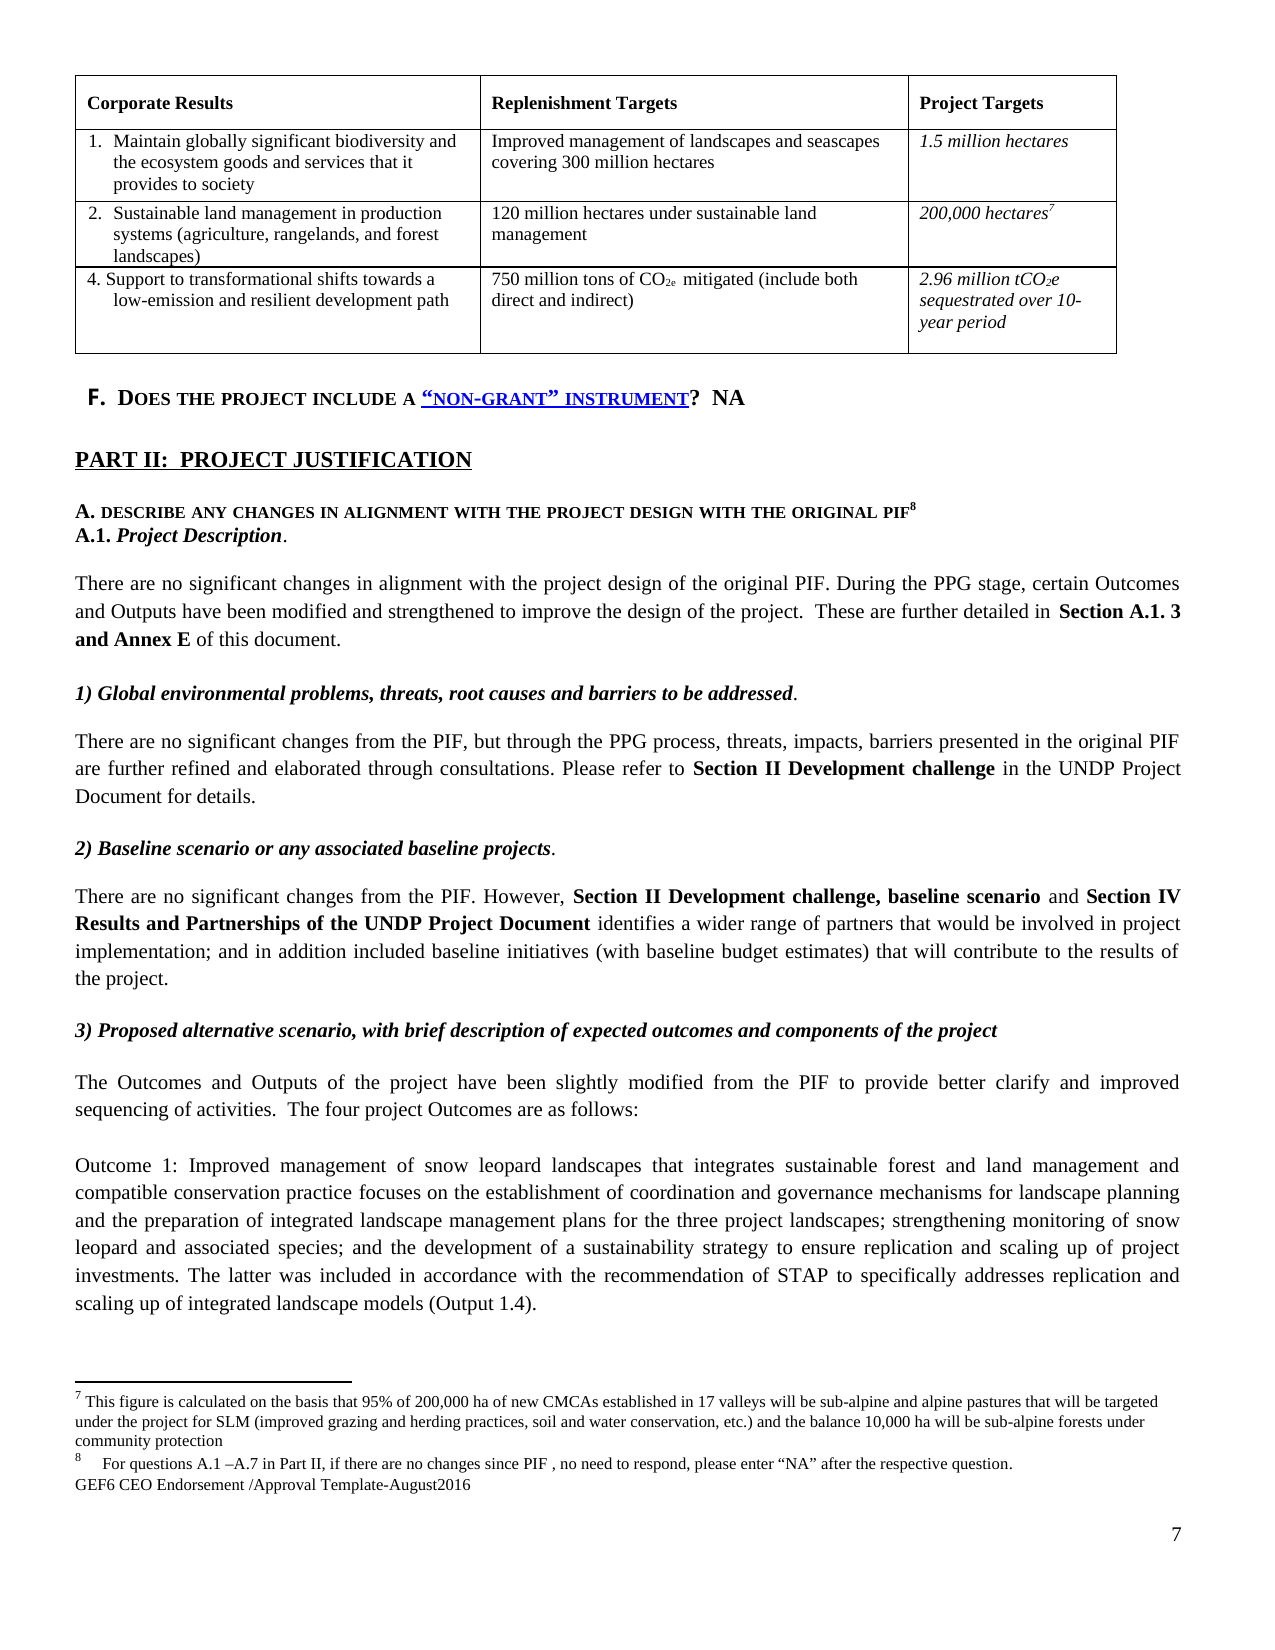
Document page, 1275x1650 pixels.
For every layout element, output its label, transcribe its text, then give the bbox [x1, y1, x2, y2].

table_cell Maintain globally significant biodiversity and the ecosystem goods and services that it provides to society [76, 130, 480, 201]
text 1) Global environmental problems, threats, root causes and barriers to be addressed. [75, 680, 1181, 704]
table_header Replenishment Targets [481, 76, 908, 129]
text There are no significant changes from the PIF. However, Section II Development challenge, baseline scenario and Section IV Results and Partnerships of the UNDP Project Document identifies a wider range of partners that would be involved in project implementation; and in addition included baseline initiatives (with baseline budget estimates) that will contribute to the results of the project. [75, 883, 1181, 990]
table_cell 1.5 million hectares [909, 130, 1116, 201]
text The Outcomes and Outputs of the project have been slightly modified from the PIF to provide better clarify and improved sequencing of activities. The four project Outcomes are as follows: [75, 1070, 1181, 1121]
table_cell 200,000 hectares [909, 202, 1116, 266]
table_cell 120 million hectares under sustainable land management [481, 202, 908, 266]
table_cell Sustainable land management in production systems (agriculture, rangelands, and forest landscapes) [76, 202, 480, 266]
text Outcome 1: Improved management of snow leopard landscapes that integrates sustainable forest and land management and compatible conservation practice focuses on the establishment of coordination and governance mechanisms for landscape planning and the preparation of integrated landscape management plans for the three project landscapes; strengthening monitoring of snow leopard and associated species; and the development of a sustainability strategy to ensure replication and scaling up of project investments. The latter was included in accordance with the recommendation of STAP to specifically addresses replication and scaling up of integrated landscape models (Output 1.4). [75, 1152, 1181, 1314]
text 3) Proposed alternative scenario, with brief description of expected outcomes and components of the project [75, 1018, 1181, 1042]
text part ii: project justification [75, 446, 1181, 473]
table_header Corporate Results [76, 76, 480, 129]
table_cell 2.96 million tCO2e sequestrated over 10-year period [909, 268, 1116, 353]
text There are no significant changes in alignment with the project design of the original PIF. During the PPG stage, certain Outcomes and Outputs have been modified and strengthened to improve the design of the project. These are further detailed in Section A.1. 3 and Annex E of this document. [75, 571, 1181, 651]
text 2) Baseline scenario or any associated baseline projects. [75, 835, 1181, 859]
table_header Project Targets [909, 76, 1116, 129]
table_cell 750 million tons of CO2e mitigated (include both direct and indirect) [481, 268, 908, 353]
table_cell 4. Support to transformational shifts towards a low-emission and resilient development path [76, 268, 480, 353]
table_cell Improved management of landscapes and seascapes covering 300 million hectares [481, 130, 908, 201]
text A.1. Project Description. [75, 523, 1181, 547]
text There are no significant changes from the PIF, but through the PPG process, threats, impacts, barriers presented in the original PIF are further refined and elaborated through consultations. Please refer to Section II Development challenge in the UNDP Project Document for details. [75, 728, 1181, 808]
text A. describe any changes in alignment with the project design with the original pif [75, 499, 1181, 523]
table_cell f. Does the project include a “non-grant” instrument? NA [76, 353, 1181, 420]
